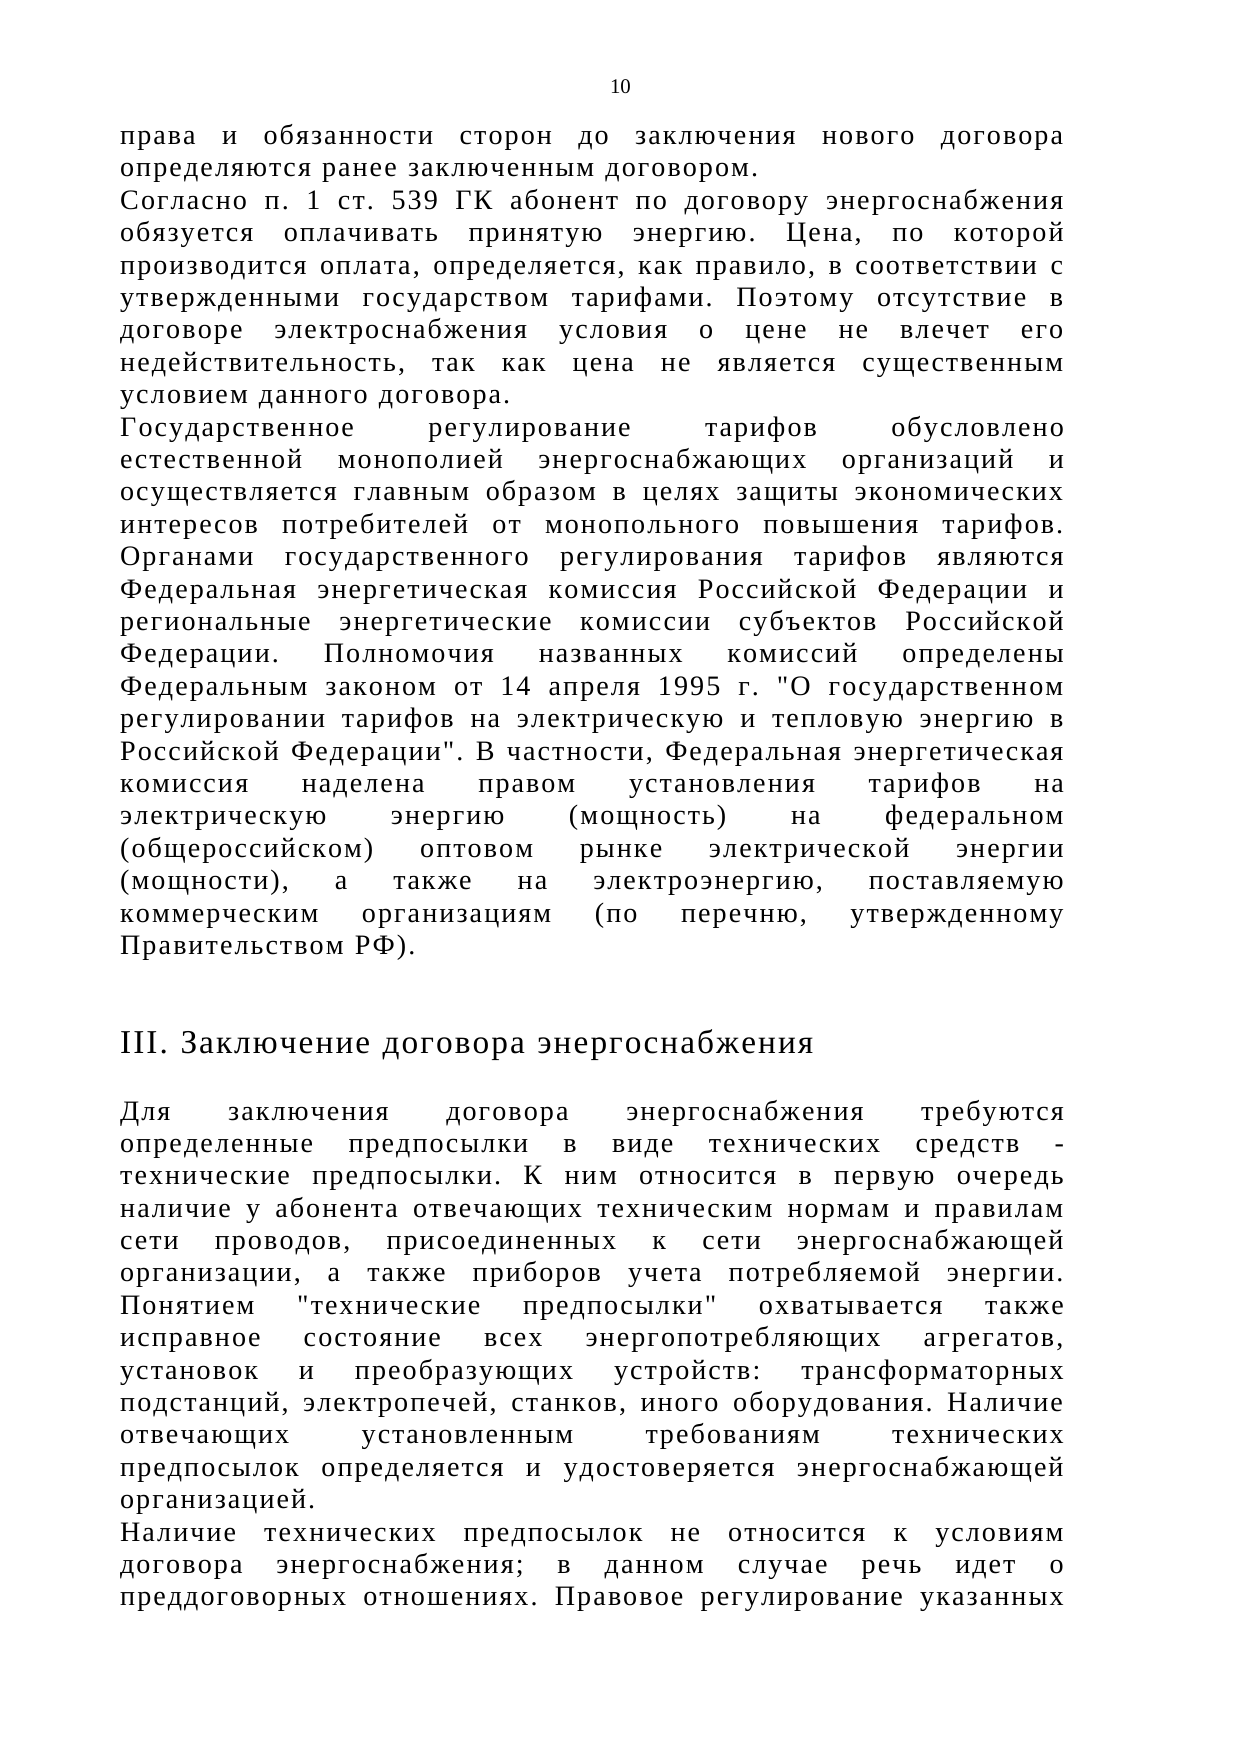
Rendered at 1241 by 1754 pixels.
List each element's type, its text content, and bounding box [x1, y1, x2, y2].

text Согласно п. 1 ст. 539 ГК абонент по договору энергоснабжения обязуется оплачивать принятую энергию. Цена, по которой производится оплата, определяется, как правило, в соответствии с утвержденными государством тарифами. Поэтому отсутствие в договоре электроснабжения условия о цене не влечет его недействительность, так как цена не является существенным условием данного договора. [120, 183, 1065, 410]
text Государственное регулирование тарифов обусловлено естественной монополией энергоснабжающих организаций и осуществляется главным образом в целях защиты экономических интересов потребителей от монопольного повышения тарифов. Органами государственного регулирования тарифов являются Федеральная энергетическая комиссия Российской Федерации и региональные энергетические комиссии субъектов Российской Федерации. Полномочия названных комиссий определены Федеральным законом от 14 апреля 1995 г. "О государственном регулировании тарифов на электрическую и тепловую энергию в Российской Федерации". В частности, Федеральная энергетическая комиссия наделена правом установления тарифов на электрическую энергию (мощность) на федеральном (общероссийском) оптовом рынке электрической энергии (мощности), а также на электроэнергию, поставляемую коммерческим организациям (по перечню, утвержденному Правительством РФ). [120, 410, 1065, 960]
text Для заключения договора энергоснабжения требуются определенные предпосылки в виде технических средств - технические предпосылки. К ним относится в первую очередь наличие у абонента отвечающих техническим нормам и правилам сети проводов, присоединенных к сети энергоснабжающей организации, а также приборов учета потребляемой энергии. Понятием "технические предпосылки" охватывается также исправное состояние всех энергопотребляющих агрегатов, установок и преобразующих устройств: трансформаторных подстанций, электропечей, станков, иного оборудования. Наличие отвечающих установленным требованиям технических предпосылок определяется и удостоверяется энергоснабжающей организацией. [120, 1093, 1065, 1515]
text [120, 1515, 1065, 1612]
text III. Заключение договора энергоснабжения [120, 1023, 1065, 1061]
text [120, 118, 1065, 183]
